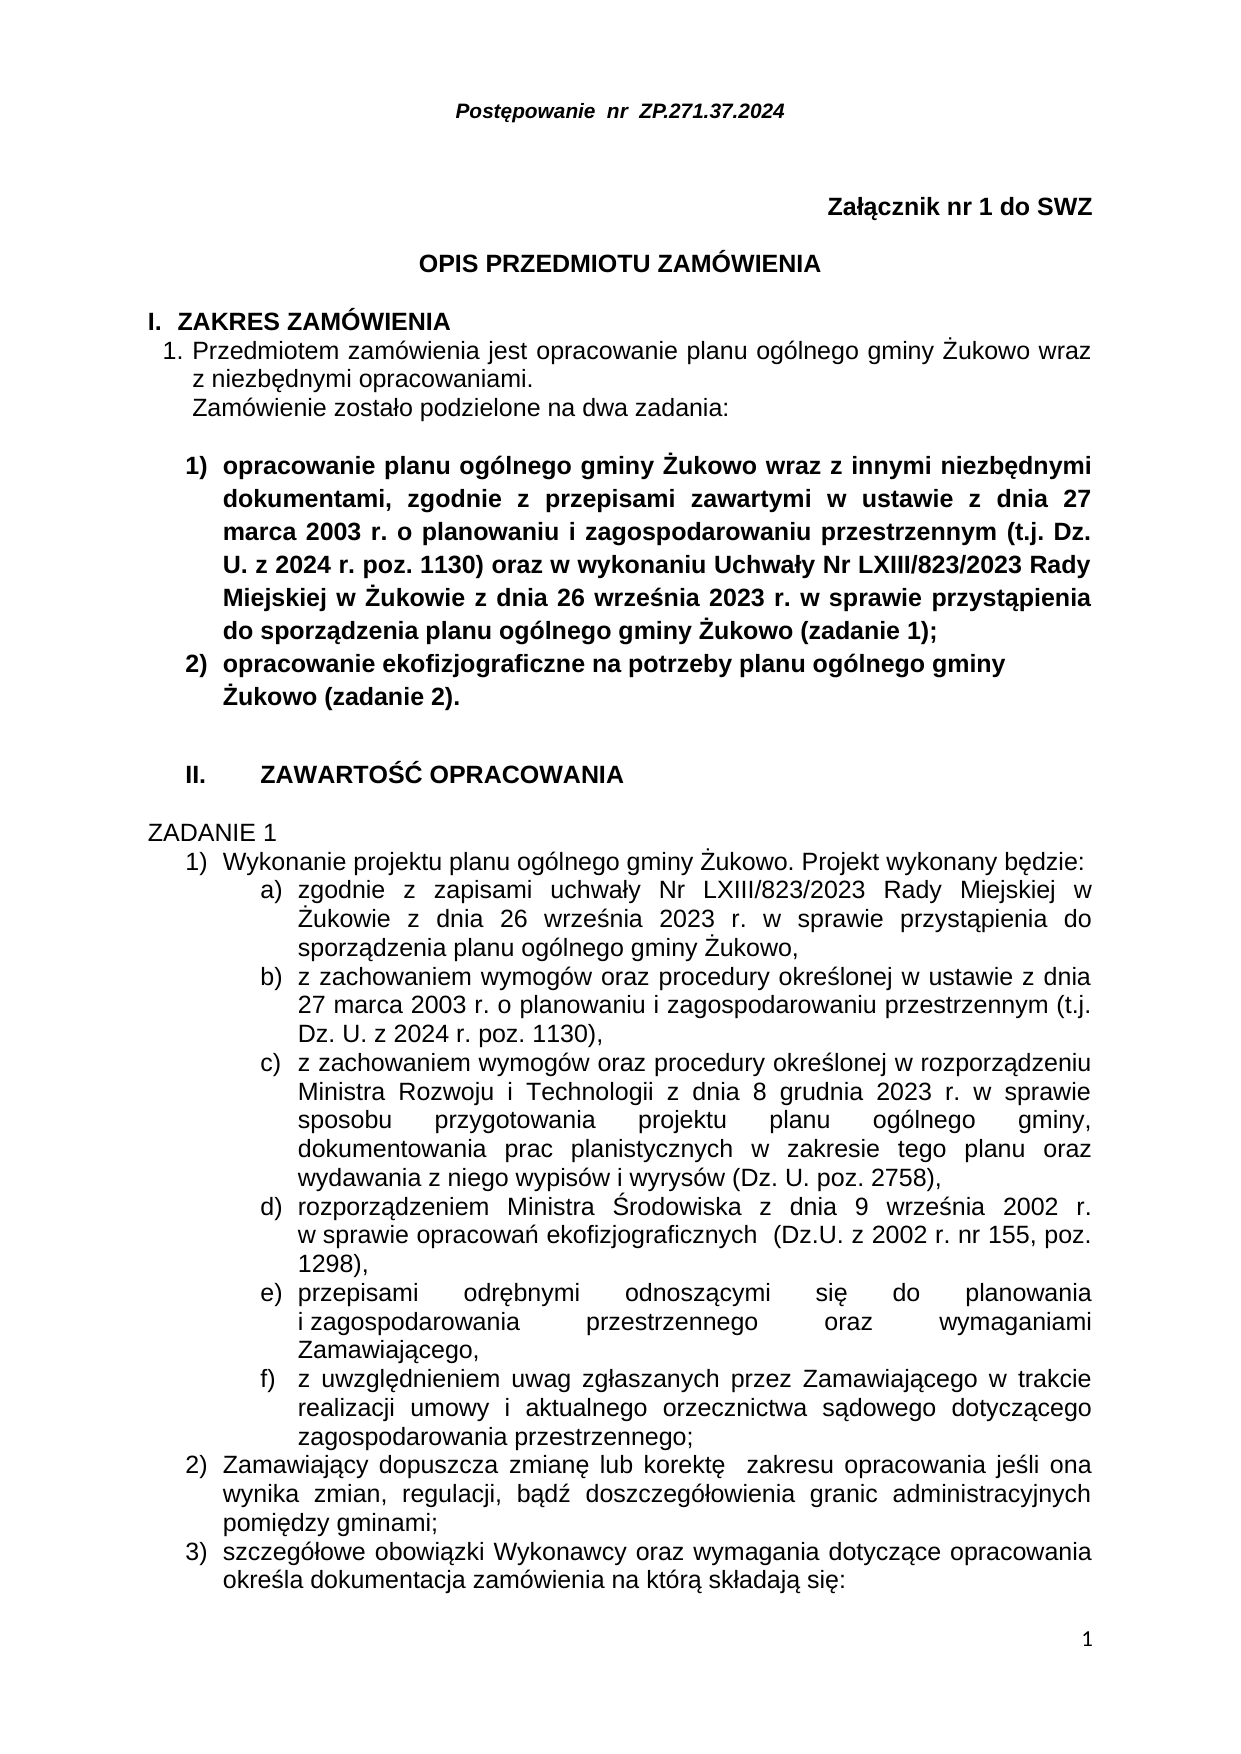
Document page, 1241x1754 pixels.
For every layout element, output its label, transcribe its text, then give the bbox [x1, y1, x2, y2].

list ZAWARTOŚĆ OPRACOWANIA [185, 760, 1093, 789]
list Zamawiający dopuszcza zmianę lub korektę zakresu opracowania jeśli ona wynika zmian, regulacji, bądź doszczegółowienia granic administracyjnych pomiędzy gminami; [185, 1450, 1093, 1537]
text ZADANIE 1 [148, 818, 1093, 847]
list z zachowaniem wymogów oraz procedury określonej w ustawie z dnia 27 marca 2003 r. o planowaniu i zagospodarowaniu przestrzennym (t.j. Dz. U. z 2024 r. poz. 1130), [260, 962, 1093, 1048]
list rozporządzeniem Ministra Środowiska z dnia 9 września 2002 r. w sprawie opracowań ekofizjograficznych (Dz.U. z 2002 r. nr 155, poz. 1298), [260, 1192, 1093, 1278]
list zgodnie z zapisami uchwały Nr LXIII/823/2023 Rady Miejskiej w Żukowie z dnia 26 września 2023 r. w sprawie przystąpienia do sporządzenia planu ogólnego gminy Żukowo, [260, 875, 1093, 962]
text Zamówienie zostało podzielone na dwa zadania: [177, 393, 1093, 422]
list z uwzględnieniem uwag zgłaszanych przez Zamawiającego w trakcie realizacji umowy i aktualnego orzecznictwa sądowego dotyczącego zagospodarowania przestrzennego; [260, 1364, 1093, 1450]
list Wykonanie projektu planu ogólnego gminy Żukowo. Projekt wykonany będzie: [185, 847, 1093, 875]
list szczegółowe obowiązki Wykonawcy oraz wymagania dotyczące opracowania określa dokumentacja zamówienia na którą składają się: [185, 1537, 1093, 1594]
list opracowanie planu ogólnego gminy Żukowo wraz z innymi niezbędnymi dokumentami, zgodnie z przepisami zawartymi w ustawie z dnia 27 marca 2003 r. o planowaniu i zagospodarowaniu przestrzennym (t.j. Dz. U. z 2024 r. poz. 1130) oraz w wykonaniu Uchwały Nr LXIII/823/2023 Rady Miejskiej w Żukowie z dnia 26 września 2023 r. w sprawie przystąpienia do sporządzenia planu ogólnego gminy Żukowo (zadanie 1); [185, 451, 1093, 644]
list przepisami odrębnymi odnoszącymi się do planowania i zagospodarowania przestrzennego oraz wymaganiami Zamawiającego, [260, 1278, 1093, 1364]
text Załącznik nr 1 do SWZ [148, 192, 1093, 221]
text OPIS PRZEDMIOTU ZAMÓWIENIA [148, 249, 1093, 278]
list Przedmiotem zamówienia jest opracowanie planu ogólnego gminy Żukowo wraz z niezbędnymi opracowaniami. [162, 336, 1093, 393]
list opracowanie ekofizjograficzne na potrzeby planu ogólnego gminy Żukowo (zadanie 2). [185, 649, 1093, 711]
list ZAKRES ZAMÓWIENIA [148, 307, 1093, 336]
list z zachowaniem wymogów oraz procedury określonej w rozporządzeniu Ministra Rozwoju i Technologii z dnia 8 grudnia 2023 r. w sprawie sposobu przygotowania projektu planu ogólnego gminy, dokumentowania prac planistycznych w zakresie tego planu oraz wydawania z niego wypisów i wyrysów (Dz. U. poz. 2758), [260, 1048, 1093, 1192]
